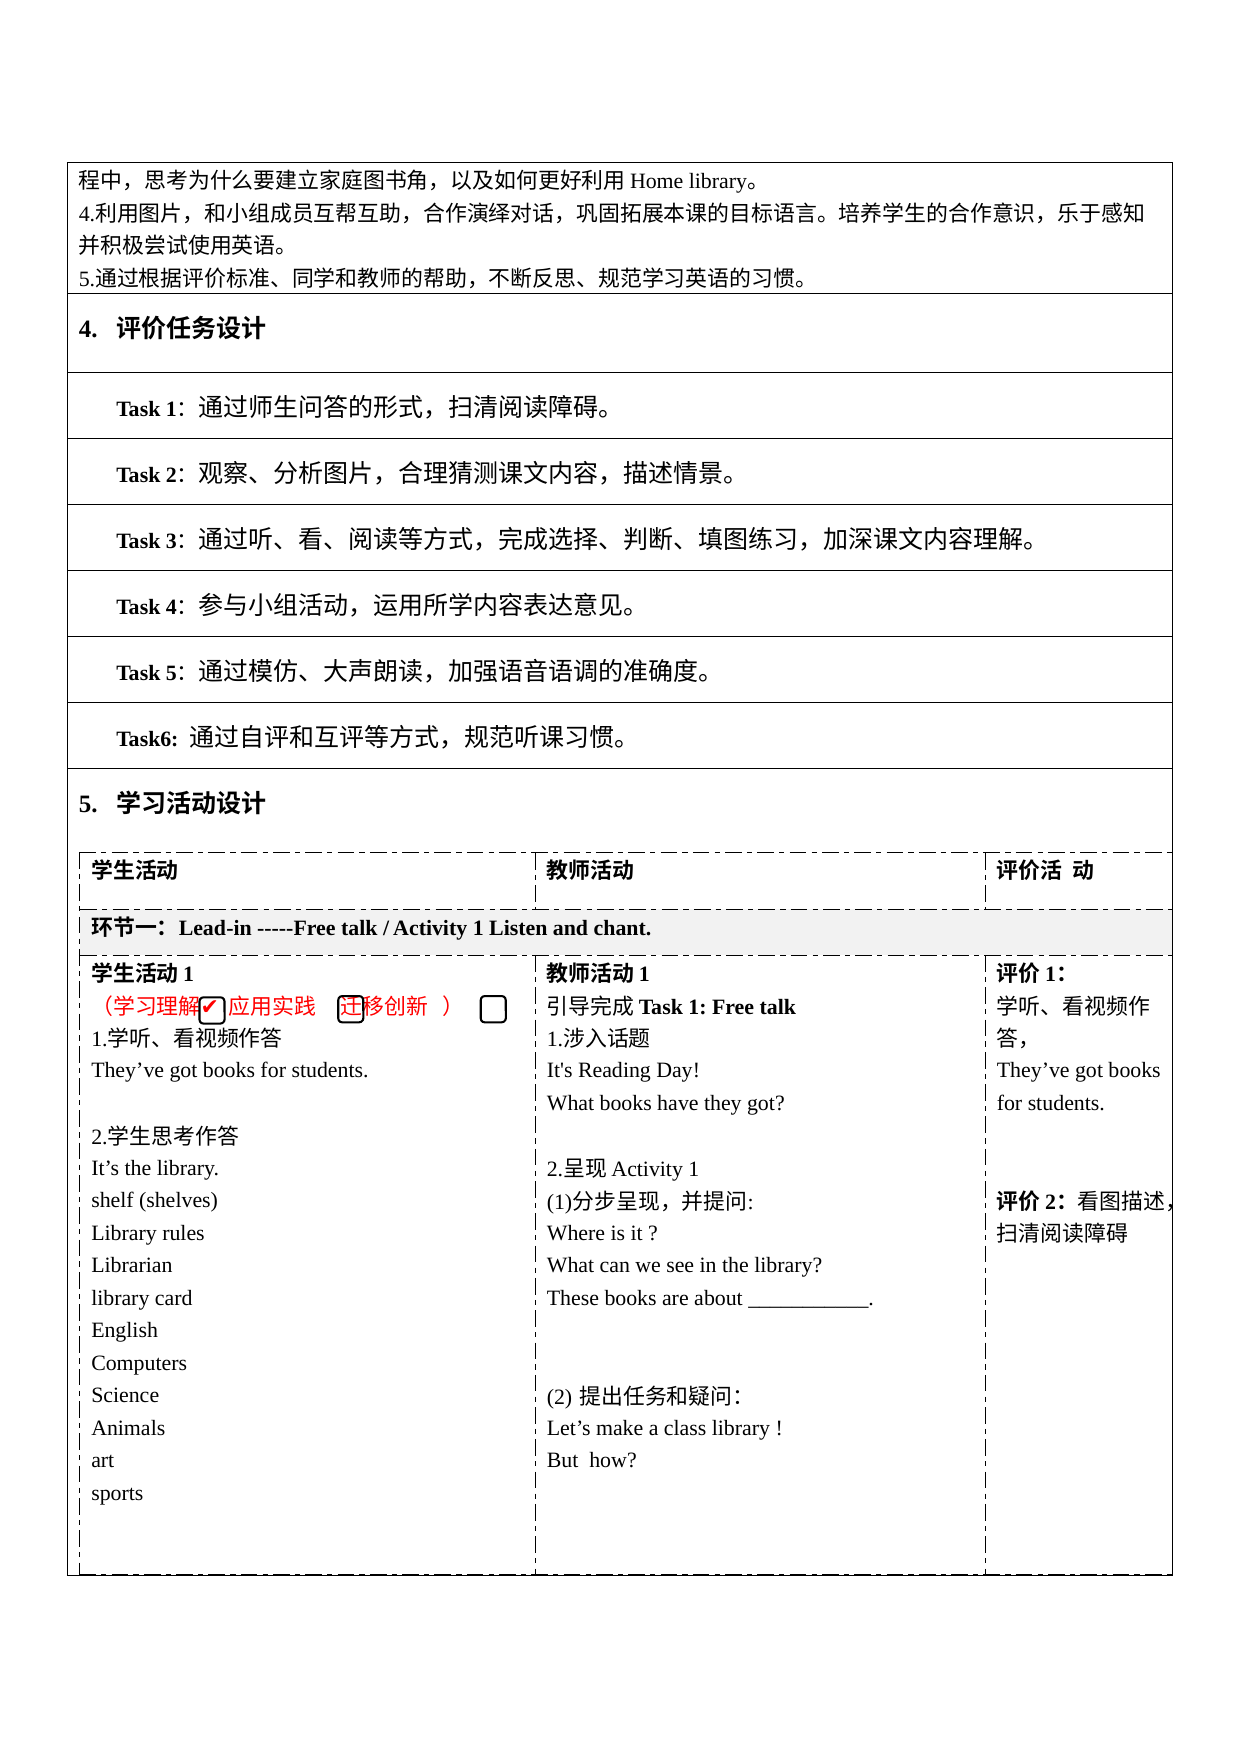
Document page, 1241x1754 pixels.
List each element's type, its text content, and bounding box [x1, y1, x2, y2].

table_cell Task 3：通过听、看、阅读等方式，完成选择、判断、填图练习，加深课文内容理解。 [68, 505, 1172, 570]
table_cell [68, 163, 1172, 293]
table_cell Task 5：通过模仿、大声朗读，加强语音语调的准确度。 [68, 637, 1172, 702]
table_cell Task 1：通过师生问答的形式，扫清阅读障碍。 [68, 373, 1172, 438]
table_cell 评价任务设计 [68, 294, 1172, 372]
table_cell Task 4：参与小组活动，运用所学内容表达意见。 [68, 571, 1172, 636]
table_cell Task 2：观察、分析图片，合理猜测课文内容，描述情景。 [68, 439, 1172, 504]
table_cell 学习活动设计 [68, 769, 1172, 1574]
table_cell Task6: 通过自评和互评等方式，规范听课习惯。 [68, 703, 1172, 768]
